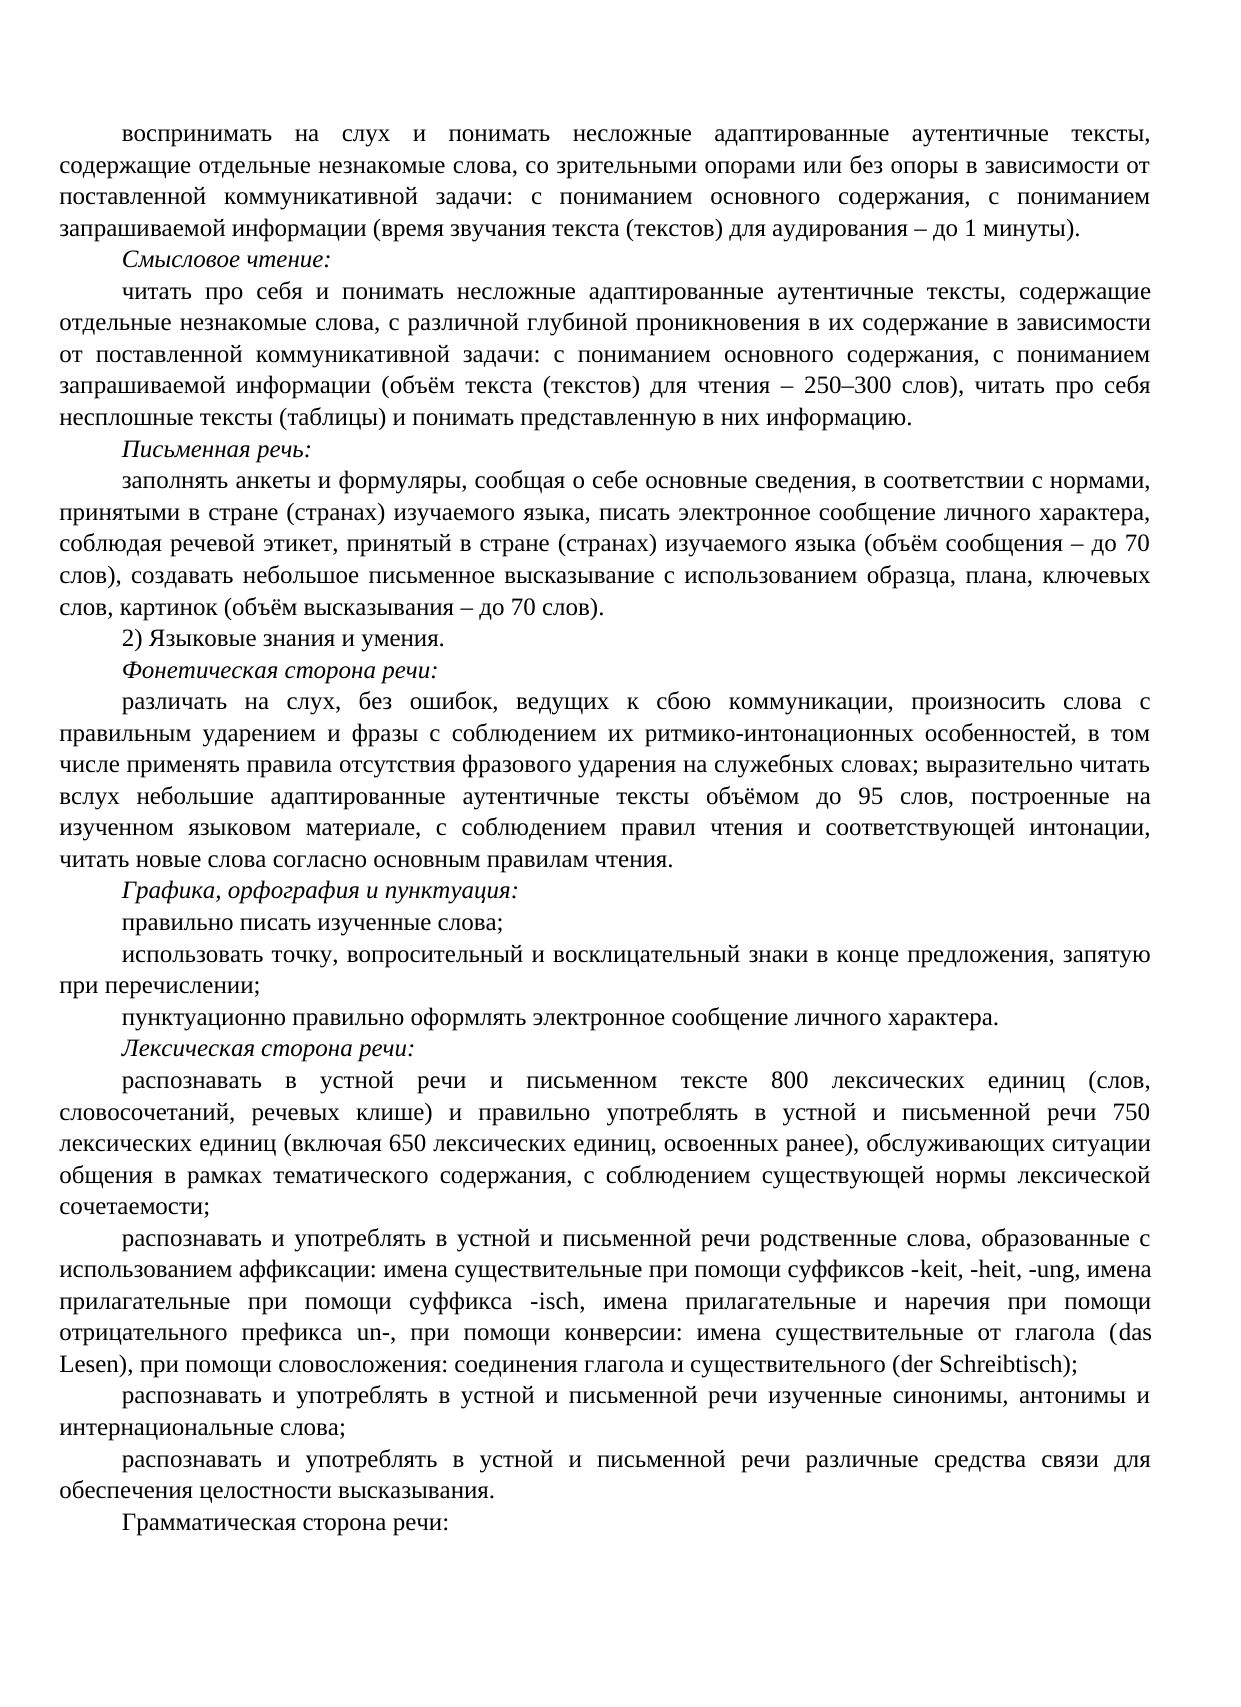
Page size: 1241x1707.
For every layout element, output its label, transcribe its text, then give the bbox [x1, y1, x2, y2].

text читать про себя и понимать несложные адаптированные аутентичные тексты, содержащие отдельные незнакомые слова, с различной глубиной проникновения в их содержание в зависимости от поставленной коммуникативной задачи: с пониманием основного содержания, с пониманием запрашиваемой информации (объём текста (текстов) для чтения – 250–300 слов), читать про себя несплошные тексты (таблицы) и понимать представленную в них информацию. [59, 276, 1152, 431]
text Фонетическая сторона речи: [59, 655, 1152, 683]
text распознавать и употреблять в устной и письменной речи различные средства связи для обеспечения целостности высказывания. [59, 1444, 1152, 1504]
text Письменная речь: [59, 434, 1152, 462]
text воспринимать на слух и понимать несложные адаптированные аутентичные тексты, содержащие отдельные незнакомые слова, со зрительными опорами или без опоры в зависимости от поставленной коммуникативной задачи: с пониманием основного содержания, с пониманием запрашиваемой информации (время звучания текста (текстов) для аудирования – до 1 минуты). [59, 118, 1152, 242]
text правильно писать изученные слова; [59, 907, 1152, 936]
text заполнять анкеты и формуляры, сообщая о себе основные сведения, в соответствии с нормами, принятыми в стране (странах) изучаемого языка, писать электронное сообщение личного характера, соблюдая речевой этикет, принятый в стране (странах) изучаемого языка (объём сообщения – до 70 слов), создавать небольшое письменное высказывание с использованием образца, плана, ключевых слов, картинок (объём высказывания – до 70 слов). [59, 465, 1152, 620]
text Грамматическая сторона речи: [59, 1507, 1152, 1536]
text различать на слух, без ошибок, ведущих к сбою коммуникации, произносить слова с правильным ударением и фразы с соблюдением их ритмико-интонационных особенностей, в том числе применять правила отсутствия фразового ударения на служебных словах; выразительно читать вслух небольшие адаптированные аутентичные тексты объёмом до 95 слов, построенные на изученном языковом материале, с соблюдением правил чтения и соответствующей интонации, читать новые слова согласно основным правилам чтения. [59, 686, 1152, 873]
text Графика, орфография и пунктуация: [59, 876, 1152, 904]
text Смысловое чтение: [59, 244, 1152, 273]
text распознавать в устной речи и письменном тексте 800 лексических единиц (слов, словосочетаний, речевых клише) и правильно употреблять в устной и письменной речи 750 лексических единиц (включая 650 лексических единиц, освоенных ранее), обслуживающих ситуации общения в рамках тематического содержания, с соблюдением существующей нормы лексической сочетаемости; [59, 1065, 1152, 1220]
text пунктуационно правильно оформлять электронное сообщение личного характера. [59, 1002, 1152, 1031]
text 2) Языковые знания и умения. [59, 623, 1152, 652]
text распознавать и употреблять в устной и письменной речи родственные слова, образованные с использованием аффиксации: имена существительные при помощи суффиксов -keit, -heit, -ung, имена прилагательные при помощи суффикса -isch, имена прилагательные и наречия при помощи отрицательного префикса un-, при помощи конверсии: имена существительные от глагола (das Lesen), при помощи словосложения: соединения глагола и существительного (der Schreibtisch); [59, 1223, 1152, 1378]
text распознавать и употреблять в устной и письменной речи изученные синонимы, антонимы и интернациональные слова; [59, 1381, 1152, 1441]
text Лексическая сторона речи: [59, 1033, 1152, 1062]
text использовать точку, вопросительный и восклицательный знаки в конце предложения, запятую при перечислении; [59, 939, 1152, 999]
